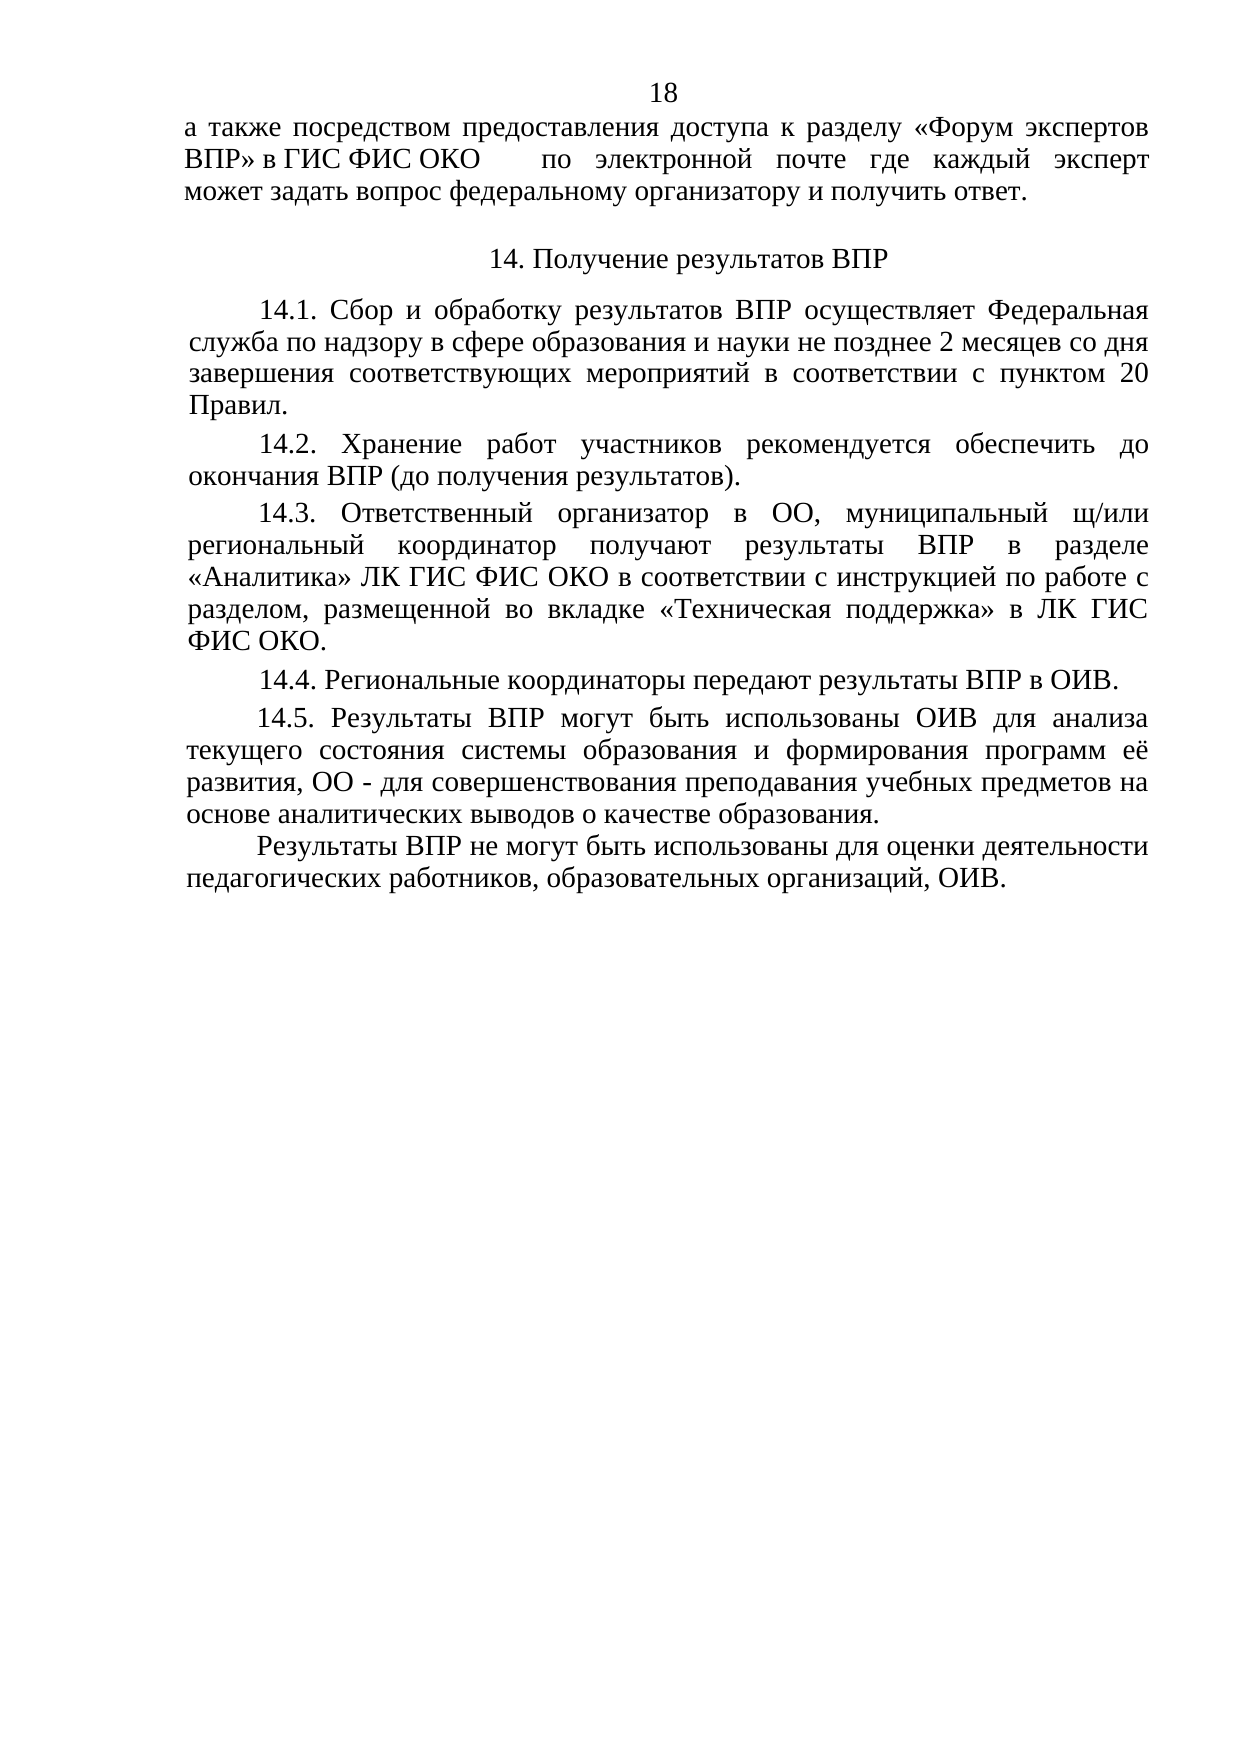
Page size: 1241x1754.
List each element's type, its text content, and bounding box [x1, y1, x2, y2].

text 14.3. Ответственный организатор в ОО, муниципальный щ/или региональный координатор получают результаты ВПР в разделе «Аналитика» ЛК ГИС ФИС ОКО в соответствии с инструкцией по работе с разделом, размещенной во вкладке «Техническая поддержка» в ЛК ГИС ФИС ОКО. [187, 497, 1150, 657]
text 14.2. Хранение работ участников рекомендуется обеспечить до окончания ВПР (до получения результатов). [188, 428, 1150, 492]
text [184, 111, 1150, 207]
text 14.1. Сбор и обработку результатов ВПР осуществляет Федеральная служба по надзору в сфере образования и науки не позднее 2 месяцев со дня завершения соответствующих мероприятий в соответствии с пунктом 20 Правил. [188, 294, 1150, 421]
text Результаты ВПР не могут быть использованы для оценки деятельности педагогических работников, образовательных организаций, ОИВ. [186, 830, 1150, 894]
text 14.4. Региональные координаторы передают результаты ВПР в ОИВ. [258, 664, 1150, 696]
text 14. Получение результатов ВПР [231, 242, 1145, 275]
text 14.5. Результаты ВПР могут быть использованы ОИВ для анализа текущего состояния системы образования и формирования программ её развития, ОО - для совершенствования преподавания учебных предметов на основе аналитических выводов о качестве образования. [186, 702, 1150, 830]
